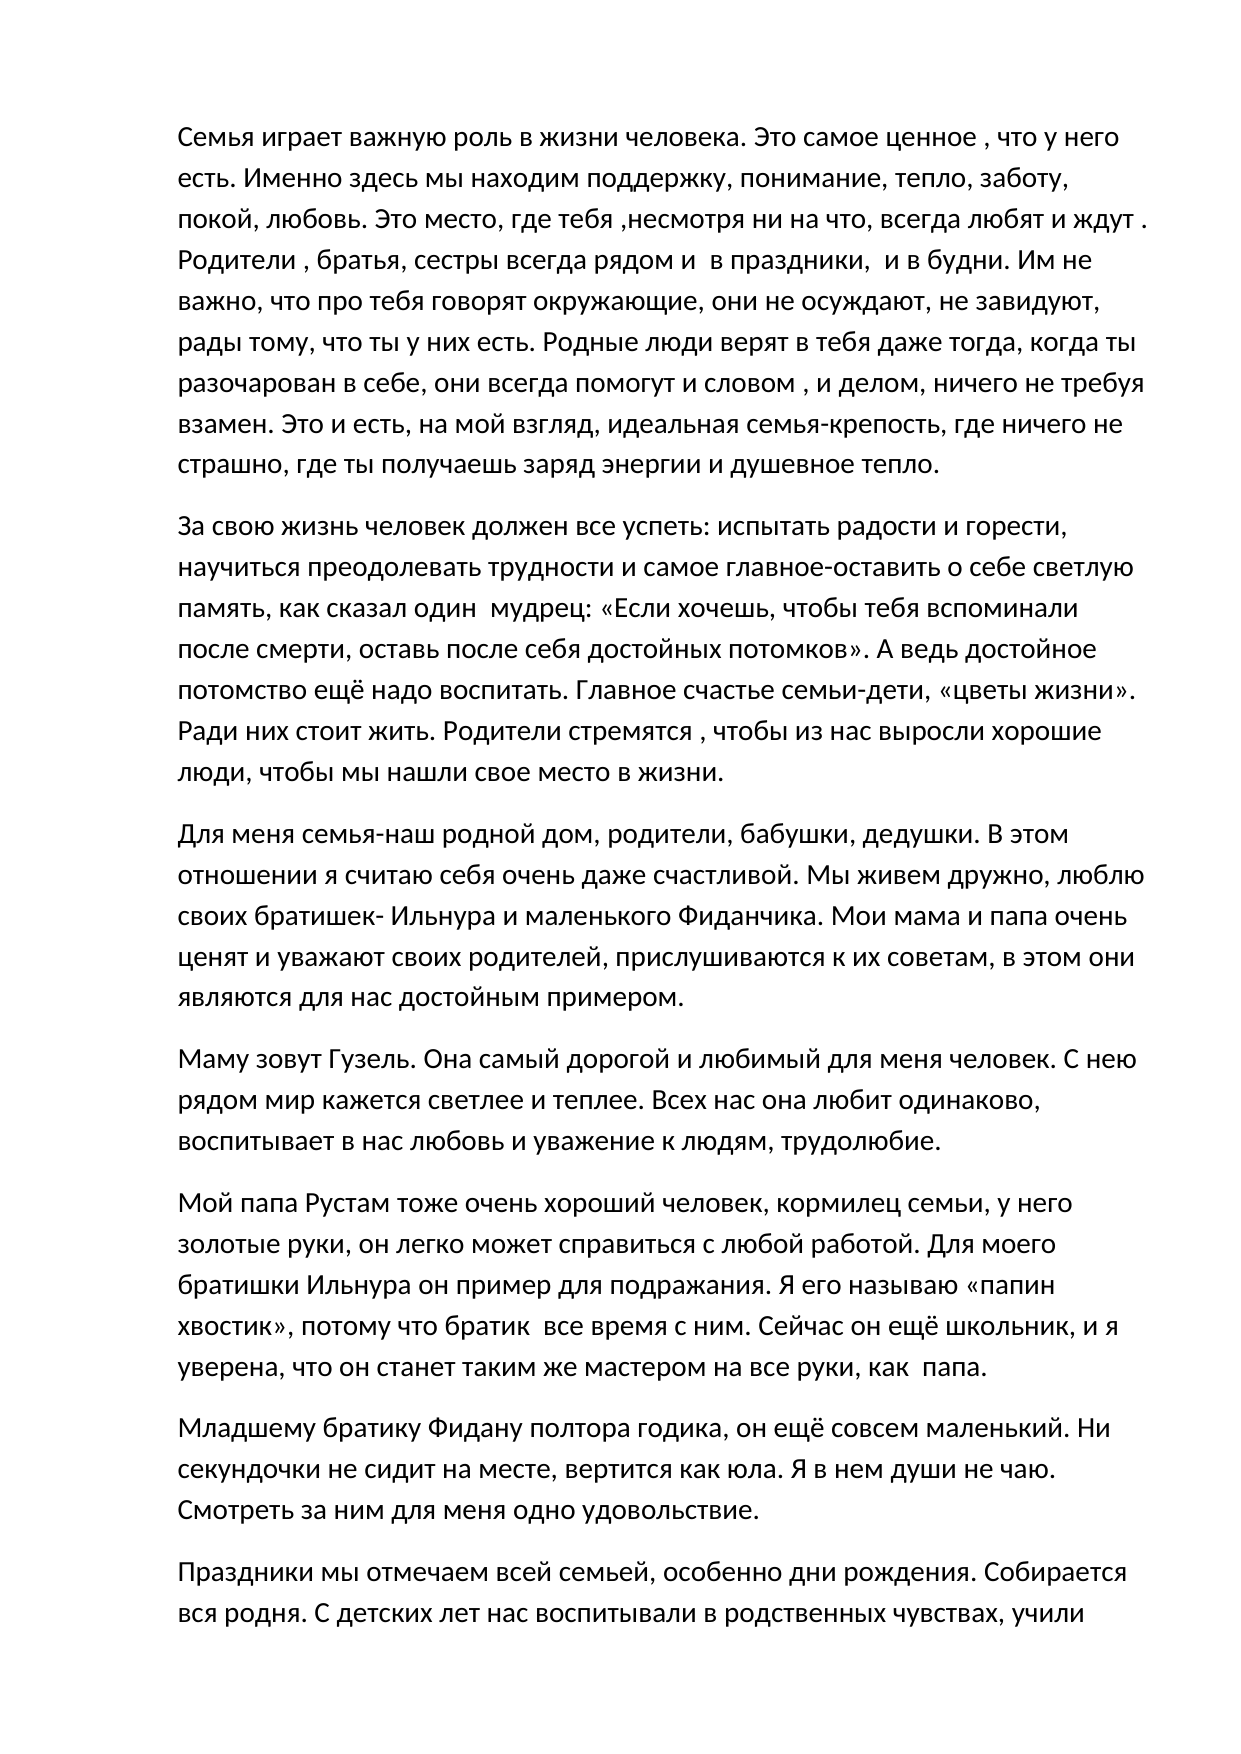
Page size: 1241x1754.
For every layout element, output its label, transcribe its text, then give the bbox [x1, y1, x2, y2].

text Младшему братику Фидану полтора годика, он ещё совсем маленький. Ни секундочки не сидит на месте, вертится как юла. Я в нем души не чаю. Смотреть за ним для меня одно удовольствие. [177, 1409, 1152, 1527]
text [177, 1553, 1152, 1630]
text Мой папа Рустам тоже очень хороший человек, кормилец семьи, у него золотые руки, он легко может справиться с любой работой. Для моего братишки Ильнура он пример для подражания. Я его называю «папин хвостик», потому что братик все время с ним. Сейчас он ещё школьник, и я уверена, что он станет таким же мастером на все руки, как папа. [177, 1184, 1152, 1383]
text За свою жизнь человек должен все успеть: испытать радости и горести, научиться преодолевать трудности и самое главное-оставить о себе светлую память, как сказал один мудрец: «Если хочешь, чтобы тебя вспоминали после смерти, оставь после себя достойных потомков». А ведь достойное потомство ещё надо воспитать. Главное счастье семьи-дети, «цветы жизни». Ради них стоит жить. Родители стремятся , чтобы из нас выросли хорошие люди, чтобы мы нашли свое место в жизни. [177, 507, 1152, 789]
text Маму зовут Гузель. Она самый дорогой и любимый для меня человек. С нею рядом мир кажется светлее и теплее. Всех нас она любит одинаково, воспитывает в нас любовь и уважение к людям, трудолюбие. [177, 1040, 1152, 1158]
text Для меня семья-наш родной дом, родители, бабушки, дедушки. В этом отношении я считаю себя очень даже счастливой. Мы живем дружно, люблю своих братишек- Ильнура и маленького Фиданчика. Мои мама и папа очень ценят и уважают своих родителей, прислушиваются к их советам, в этом они являются для нас достойным примером. [177, 815, 1152, 1014]
text Семья играет важную роль в жизни человека. Это самое ценное , что у него есть. Именно здесь мы находим поддержку, понимание, тепло, заботу, покой, любовь. Это место, где тебя ,несмотря ни на что, всегда любят и ждут . Родители , братья, сестры всегда рядом и в праздники, и в будни. Им не важно, что про тебя говорят окружающие, они не осуждают, не завидуют, рады тому, что ты у них есть. Родные люди верят в тебя даже тогда, когда ты разочарован в себе, они всегда помогут и словом , и делом, ничего не требуя взамен. Это и есть, на мой взгляд, идеальная семья-крепость, где ничего не страшно, где ты получаешь заряд энергии и душевное тепло. [177, 118, 1152, 481]
